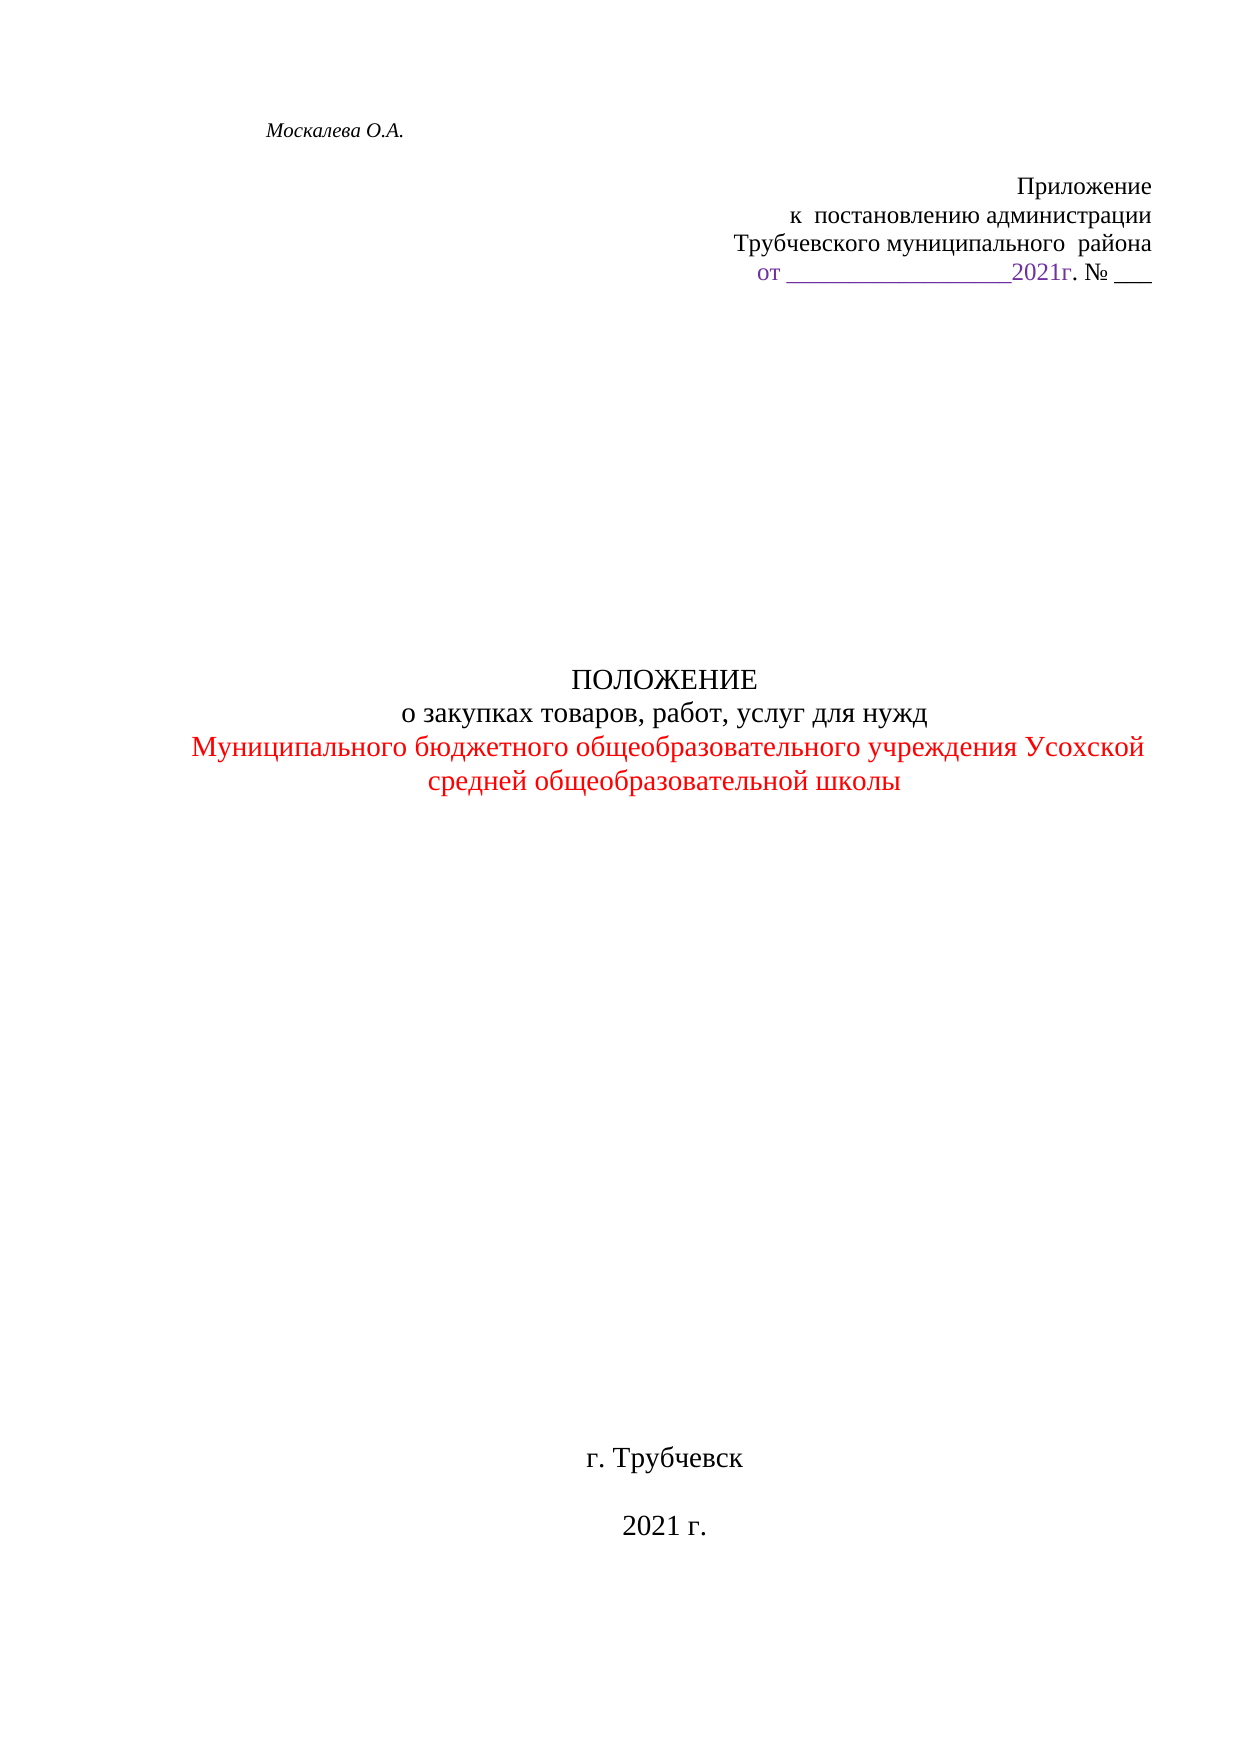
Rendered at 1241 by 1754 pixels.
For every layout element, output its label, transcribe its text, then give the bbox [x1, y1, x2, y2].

text Муниципального бюджетного общеобразовательного учреждения Усохской средней общеобразовательной школы [177, 729, 1152, 796]
text г. Трубчевск [177, 1441, 1152, 1474]
text 2021 г. [177, 1508, 1152, 1541]
text ПОЛОЖЕНИЕ [177, 662, 1152, 696]
text Трубчевского муниципального района [177, 228, 1152, 257]
text Приложение [177, 171, 1152, 200]
text от __________________2021г. № ___ [177, 257, 1152, 286]
text Москалева О.А. [177, 118, 1152, 142]
text о закупках товаров, работ, услуг для нужд [177, 696, 1152, 729]
text к постановлению администрации [177, 200, 1152, 228]
